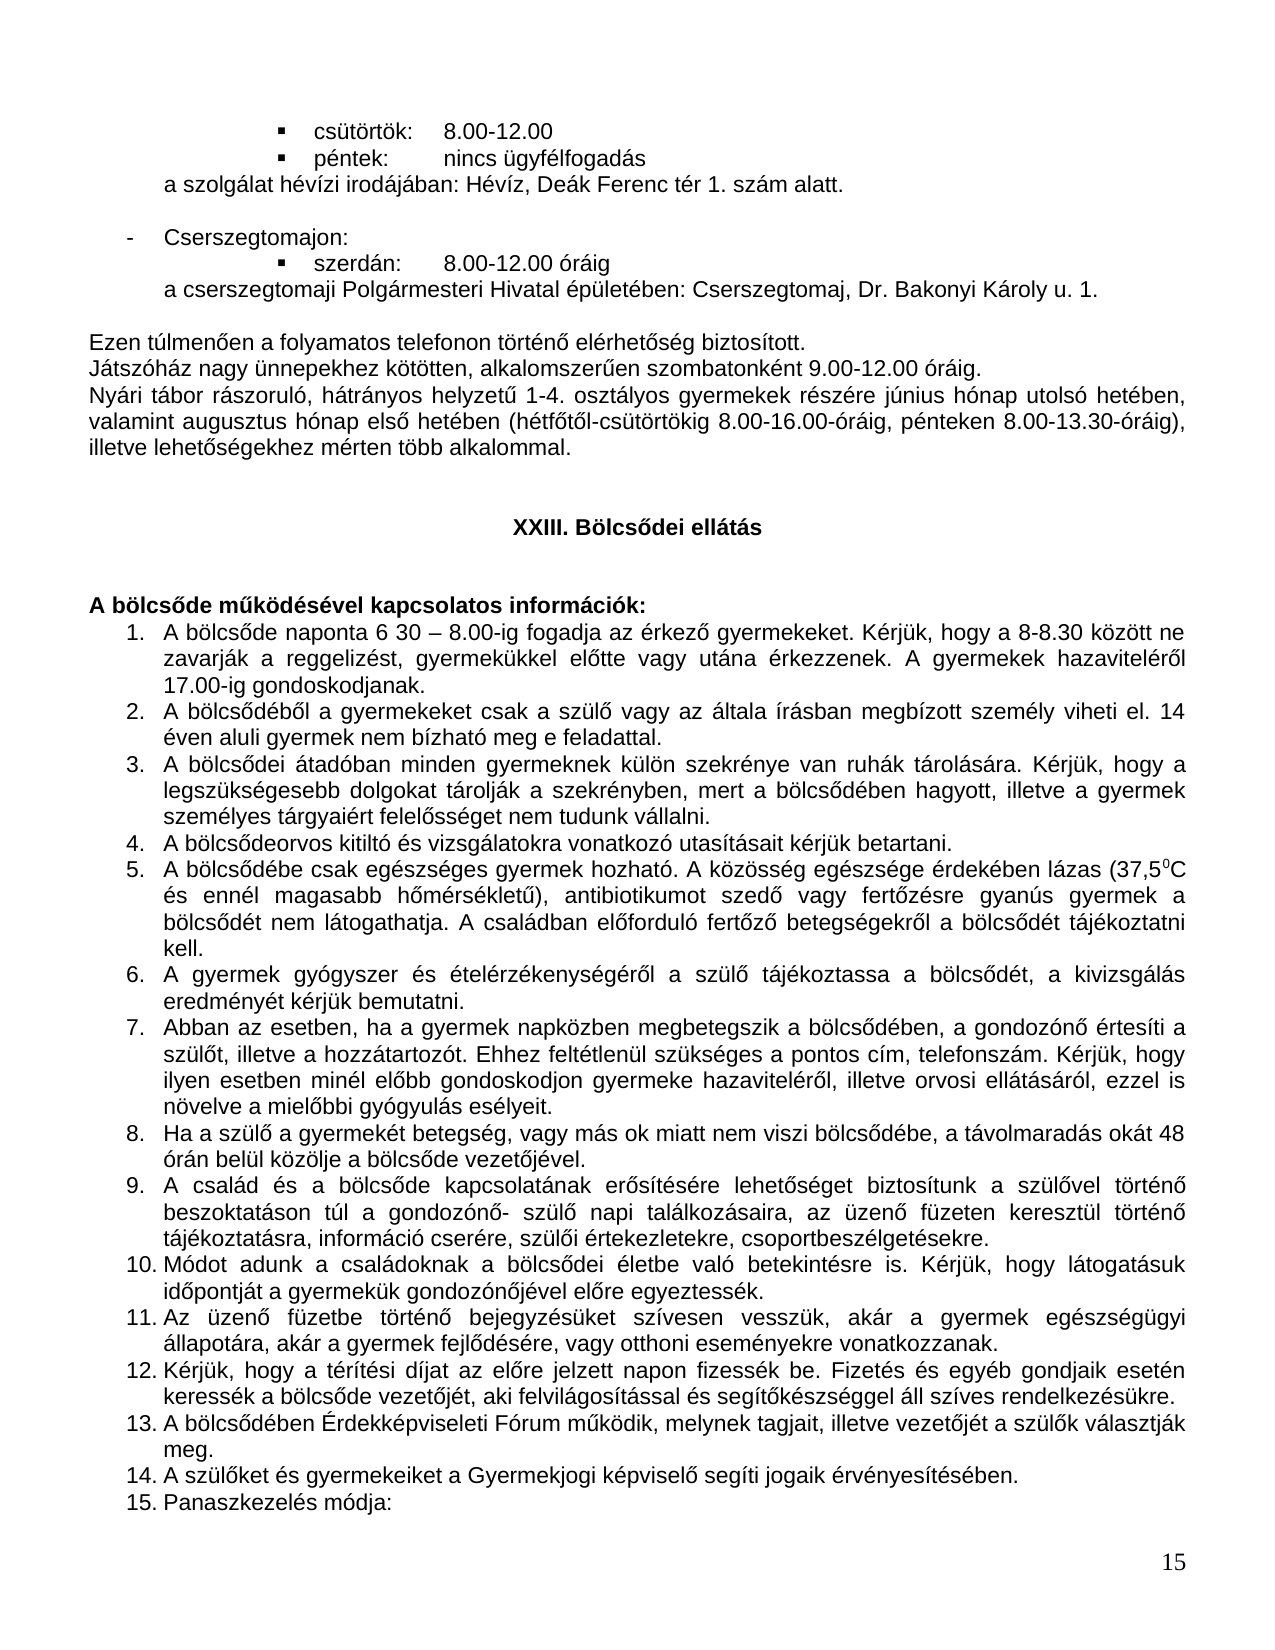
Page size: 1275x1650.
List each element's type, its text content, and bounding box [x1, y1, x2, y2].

list A bölcsődeorvos kitiltó és vizsgálatokra vonatkozó utasításait kérjük betartani. [126, 830, 1186, 856]
text Ezen túlmenően a folyamatos telefonon történő elérhetőség biztosított. [89, 329, 1186, 355]
list A bölcsődében Érdekképviseleti Fórum működik, melynek tagjait, illetve vezetőjét a szülők választják meg. [126, 1409, 1186, 1462]
list csütörtök: 8.00-12.00 [276, 118, 1186, 144]
list A gyermek gyógyszer és ételérzékenységéről a szülő tájékoztassa a bölcsődét, a kivizsgálás eredményét kérjük bemutatni. [126, 961, 1186, 1014]
list A bölcsőde naponta 6 30 – 8.00-ig fogadja az érkező gyermekeket. Kérjük, hogy a 8-8.30 között ne zavarják a reggelizést, gyermekükkel előtte vagy utána érkezzenek. A gyermekek hazaviteléről 17.00-ig gondoskodjanak. [126, 619, 1186, 698]
list a cserszegtomaji Polgármesteri Hivatal épületében: Cserszegtomaj, Dr. Bakonyi Károly u. 1. [164, 276, 1186, 303]
list Abban az esetben, ha a gyermek napközben megbetegszik a bölcsődében, a gondozónő értesíti a szülőt, illetve a hozzátartozót. Ehhez feltétlenül szükséges a pontos cím, telefonszám. Kérjük, hogy ilyen esetben minél előbb gondoskodjon gyermeke hazaviteléről, illetve orvosi ellátásáról, ezzel is növelve a mielőbbi gyógyulás esélyeit. [126, 1014, 1186, 1119]
list A szülőket és gyermekeiket a Gyermekjogi képviselő segíti jogaik érvényesítésében. [126, 1462, 1186, 1488]
text a szolgálat hévízi irodájában: Hévíz, Deák Ferenc tér 1. szám alatt. [89, 171, 1186, 197]
text Nyári tábor rászoruló, hátrányos helyzetű 1-4. osztályos gyermekek részére június hónap utolsó hetében, valamint augusztus hónap első hetében (hétfőtől-csütörtökig 8.00-16.00-óráig, pénteken 8.00-13.30-óráig), illetve lehetőségekhez mérten több alkalommal. [89, 382, 1186, 461]
text XXIII. Bölcsődei ellátás [89, 513, 1186, 540]
list Kérjük, hogy a térítési díjat az előre jelzett napon fizessék be. Fizetés és egyéb gondjaik esetén keressék a bölcsőde vezetőjét, aki felvilágosítással és segítőkészséggel áll szíves rendelkezésükre. [126, 1357, 1186, 1409]
list A bölcsődéből a gyermekeket csak a szülő vagy az általa írásban megbízott személy viheti el. 14 éven aluli gyermek nem bízható meg e feladattal. [126, 698, 1186, 751]
list Ha a szülő a gyermekét betegség, vagy más ok miatt nem viszi bölcsődébe, a távolmaradás okát 48 órán belül közölje a bölcsőde vezetőjével. [126, 1119, 1186, 1172]
list Cserszegtomajon: [126, 223, 1186, 250]
list Módot adunk a családoknak a bölcsődei életbe való betekintésre is. Kérjük, hogy látogatásuk időpontját a gyermekük gondozónőjével előre egyeztessék. [126, 1251, 1186, 1304]
text A bölcsőde működésével kapcsolatos információk: [89, 592, 1186, 619]
list Az üzenő füzetbe történő bejegyzésüket szívesen vesszük, akár a gyermek egészségügyi állapotára, akár a gyermek fejlődésére, vagy otthoni eseményekre vonatkozzanak. [126, 1304, 1186, 1357]
list péntek: nincs ügyfélfogadás [276, 144, 1186, 171]
text Játszóház nagy ünnepekhez kötötten, alkalomszerűen szombatonként 9.00-12.00 óráig. [89, 355, 1186, 382]
list A bölcsődei átadóban minden gyermeknek külön szekrénye van ruhák tárolására. Kérjük, hogy a legszükségesebb dolgokat tárolják a szekrényben, mert a bölcsődében hagyott, illetve a gyermek személyes tárgyaiért felelősséget nem tudunk vállalni. [126, 751, 1186, 830]
list szerdán: 8.00-12.00 óráig [276, 250, 1186, 276]
list Panaszkezelés módja: [126, 1488, 1186, 1515]
list A bölcsődébe csak egészséges gyermek hozható. A közösség egészsége érdekében lázas (37,50C és ennél magasabb hőmérsékletű), antibiotikumot szedő vagy fertőzésre gyanús gyermek a bölcsődét nem látogathatja. A családban előforduló fertőző betegségekről a bölcsődét tájékoztatni kell. [126, 856, 1186, 961]
list A család és a bölcsőde kapcsolatának erősítésére lehetőséget biztosítunk a szülővel történő beszoktatáson túl a gondozónő- szülő napi találkozásaira, az üzenő füzeten keresztül történő tájékoztatásra, információ cserére, szülői értekezletekre, csoportbeszélgetésekre. [126, 1172, 1186, 1251]
